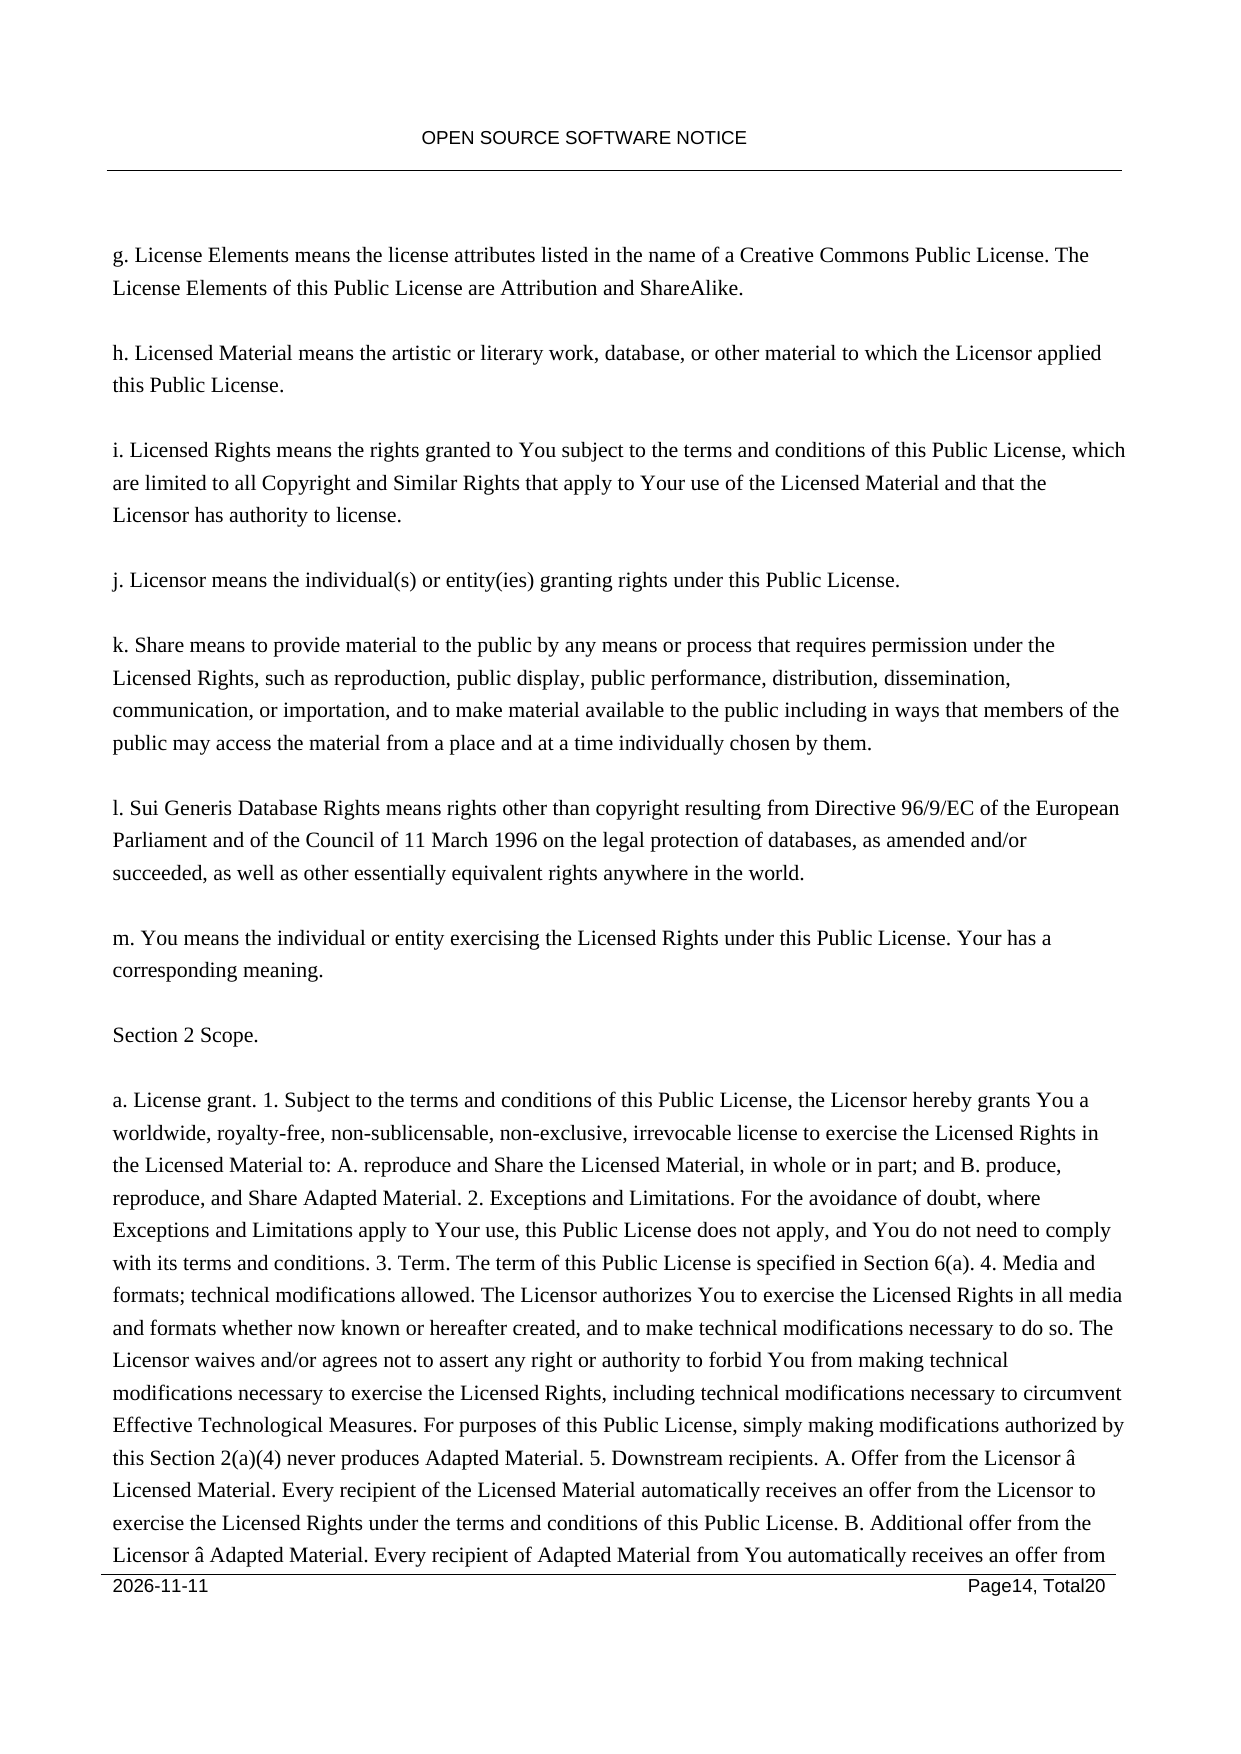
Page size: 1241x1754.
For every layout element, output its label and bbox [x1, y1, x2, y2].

text [112, 206, 1128, 1571]
